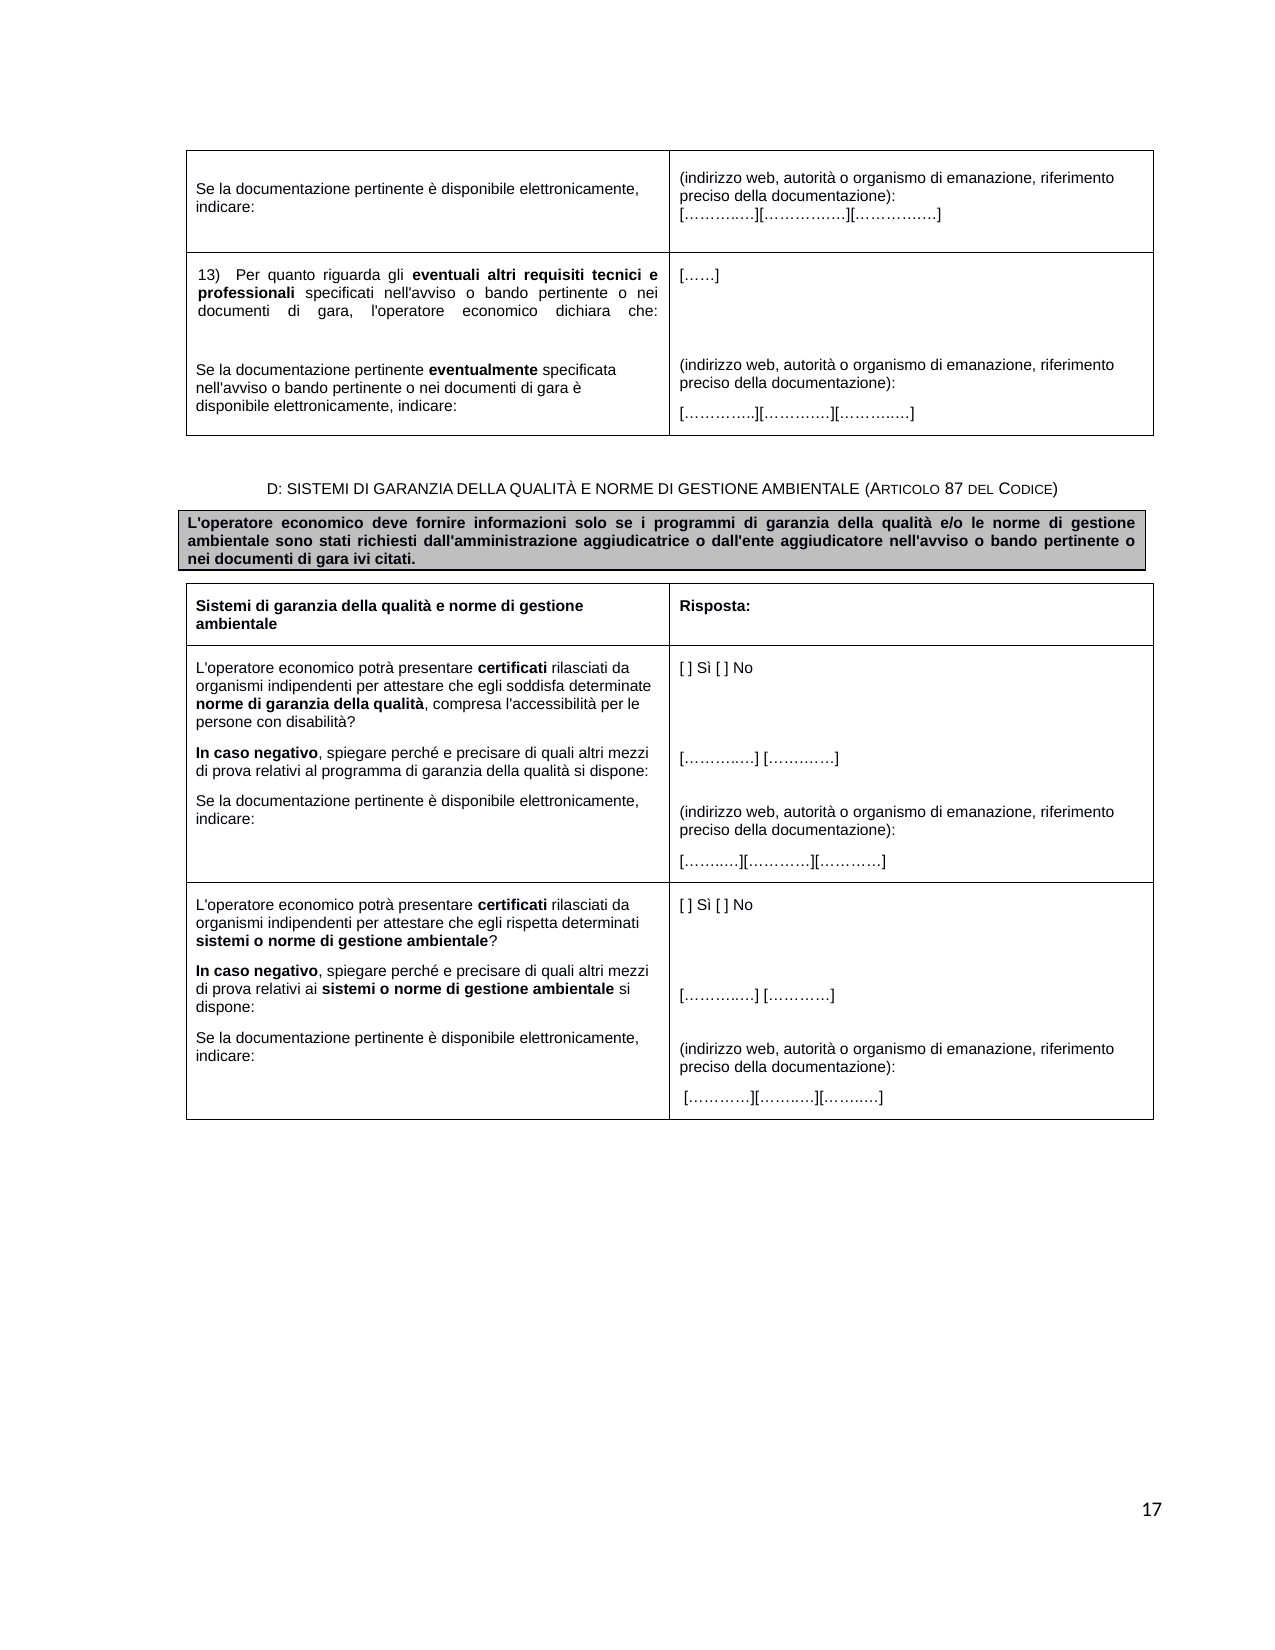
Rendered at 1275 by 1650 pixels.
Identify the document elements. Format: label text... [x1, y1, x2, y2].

table_cell 13) Per quanto riguarda gli eventuali altri requisiti tecnici e professionali specificati nell'avviso o bando pertinente o nei documenti di gara, l'operatore economico dichiara che: Se la documentazione pertinente eventualmente specificata nell'avviso o bando pertinente o nei documenti di gara è disponibile elettronicamente, indicare: [187, 253, 669, 434]
text L'operatore economico deve fornire informazioni solo se i programmi di garanzia della qualità e/o le norme di gestione ambientale sono stati richiesti dall'amministrazione aggiudicatrice o dall'ente aggiudicatore nell'avviso o bando pertinente o nei documenti di gara ivi citati. [179, 511, 1145, 569]
table_cell L'operatore economico potrà presentare certificati rilasciati da organismi indipendenti per attestare che egli rispetta determinati sistemi o norme di gestione ambientale? In caso negativo, spiegare perché e precisare di quali altri mezzi di prova relativi ai sistemi o norme di gestione ambientale si dispone: Se la documentazione pertinente è disponibile elettronicamente, indicare: [187, 883, 669, 1119]
table_cell [……] (indirizzo web, autorità o organismo di emanazione, riferimento preciso della documentazione): […………..][……….…][………..…] [670, 253, 1153, 434]
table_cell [670, 151, 1153, 252]
title D: SISTEMI di garanzia della qualità e norme di gestione ambientale (Articolo 87 del Codice) [187, 479, 1137, 498]
table_cell [ ] Sì [ ] No [………..…] […………] (indirizzo web, autorità o organismo di emanazione, riferimento preciso della documentazione): […………][……..…][……..…] [670, 883, 1153, 1119]
table_header Sistemi di garanzia della qualità e norme di gestione ambientale [187, 584, 669, 645]
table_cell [187, 151, 669, 252]
table_cell [ ] Sì [ ] No [………..…] […….……] (indirizzo web, autorità o organismo di emanazione, riferimento preciso della documentazione): [……..…][…………][…………] [670, 646, 1153, 882]
table_cell L'operatore economico potrà presentare certificati rilasciati da organismi indipendenti per attestare che egli soddisfa determinate norme di garanzia della qualità, compresa l'accessibilità per le persone con disabilità? In caso negativo, spiegare perché e precisare di quali altri mezzi di prova relativi al programma di garanzia della qualità si dispone: Se la documentazione pertinente è disponibile elettronicamente, indicare: [187, 646, 669, 882]
table_header Risposta: [670, 584, 1153, 645]
